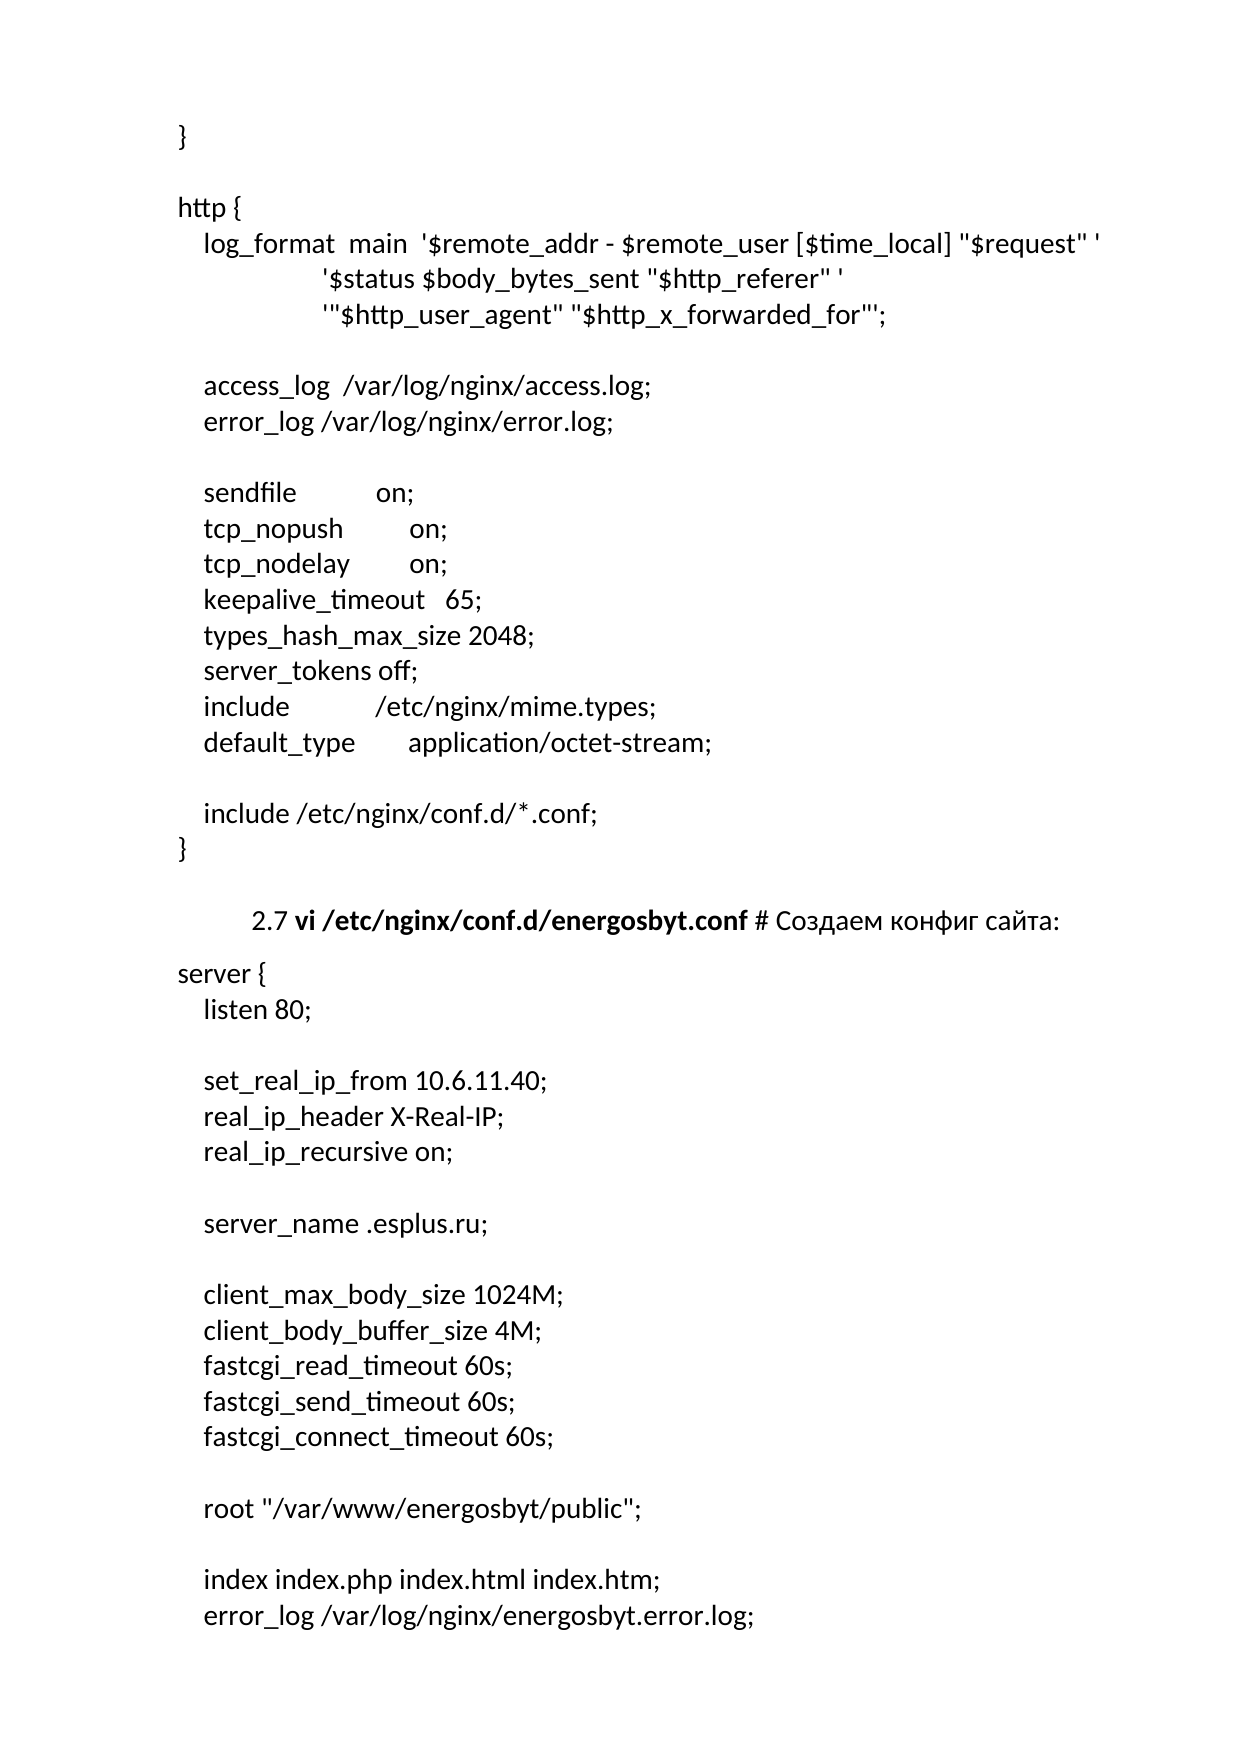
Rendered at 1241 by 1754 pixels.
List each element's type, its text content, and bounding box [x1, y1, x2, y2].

text keepalive_timeout 65; [177, 581, 1152, 617]
text access_log /var/log/nginx/access.log; [177, 367, 1152, 403]
text real_ip_header X-Real-IP; [177, 1098, 1152, 1133]
text client_body_buffer_size 4M; [177, 1312, 1152, 1347]
text '"$http_user_agent" "$http_x_forwarded_for"'; [177, 296, 1152, 332]
text '$status $body_bytes_sent "$http_referer" ' [177, 261, 1152, 296]
text server_name .esplus.ru; [177, 1205, 1152, 1240]
text } [177, 831, 1152, 866]
text include /etc/nginx/conf.d/*.conf; [177, 795, 1152, 831]
text types_hash_max_size 2048; [177, 617, 1152, 652]
text error_log /var/log/nginx/energosbyt.error.log; [177, 1597, 1152, 1632]
text 2.7 vi /etc/nginx/conf.d/energosbyt.conf # Создаем конфиг сайта: [177, 902, 1152, 937]
text default_type application/octet-stream; [177, 724, 1152, 759]
text server_tokens off; [177, 652, 1152, 688]
text root "/var/www/energosbyt/public"; [177, 1490, 1152, 1525]
text index index.php index.html index.htm; [177, 1561, 1152, 1597]
text fastcgi_connect_timeout 60s; [177, 1418, 1152, 1454]
text sendfile on; [177, 474, 1152, 510]
text http { [177, 189, 1152, 225]
text tcp_nopush on; [177, 510, 1152, 546]
text log_format main '$remote_addr - $remote_user [$time_local] "$request" ' [177, 225, 1152, 261]
text server { [177, 955, 1152, 991]
text } [177, 118, 1152, 154]
text set_real_ip_from 10.6.11.40; [177, 1062, 1152, 1098]
text fastcgi_send_timeout 60s; [177, 1383, 1152, 1418]
text error_log /var/log/nginx/error.log; [177, 403, 1152, 439]
text listen 80; [177, 991, 1152, 1027]
text include /etc/nginx/mime.types; [177, 688, 1152, 724]
text fastcgi_read_timeout 60s; [177, 1347, 1152, 1383]
text real_ip_recursive on; [177, 1133, 1152, 1169]
text tcp_nodelay on; [177, 546, 1152, 581]
text client_max_body_size 1024M; [177, 1276, 1152, 1312]
